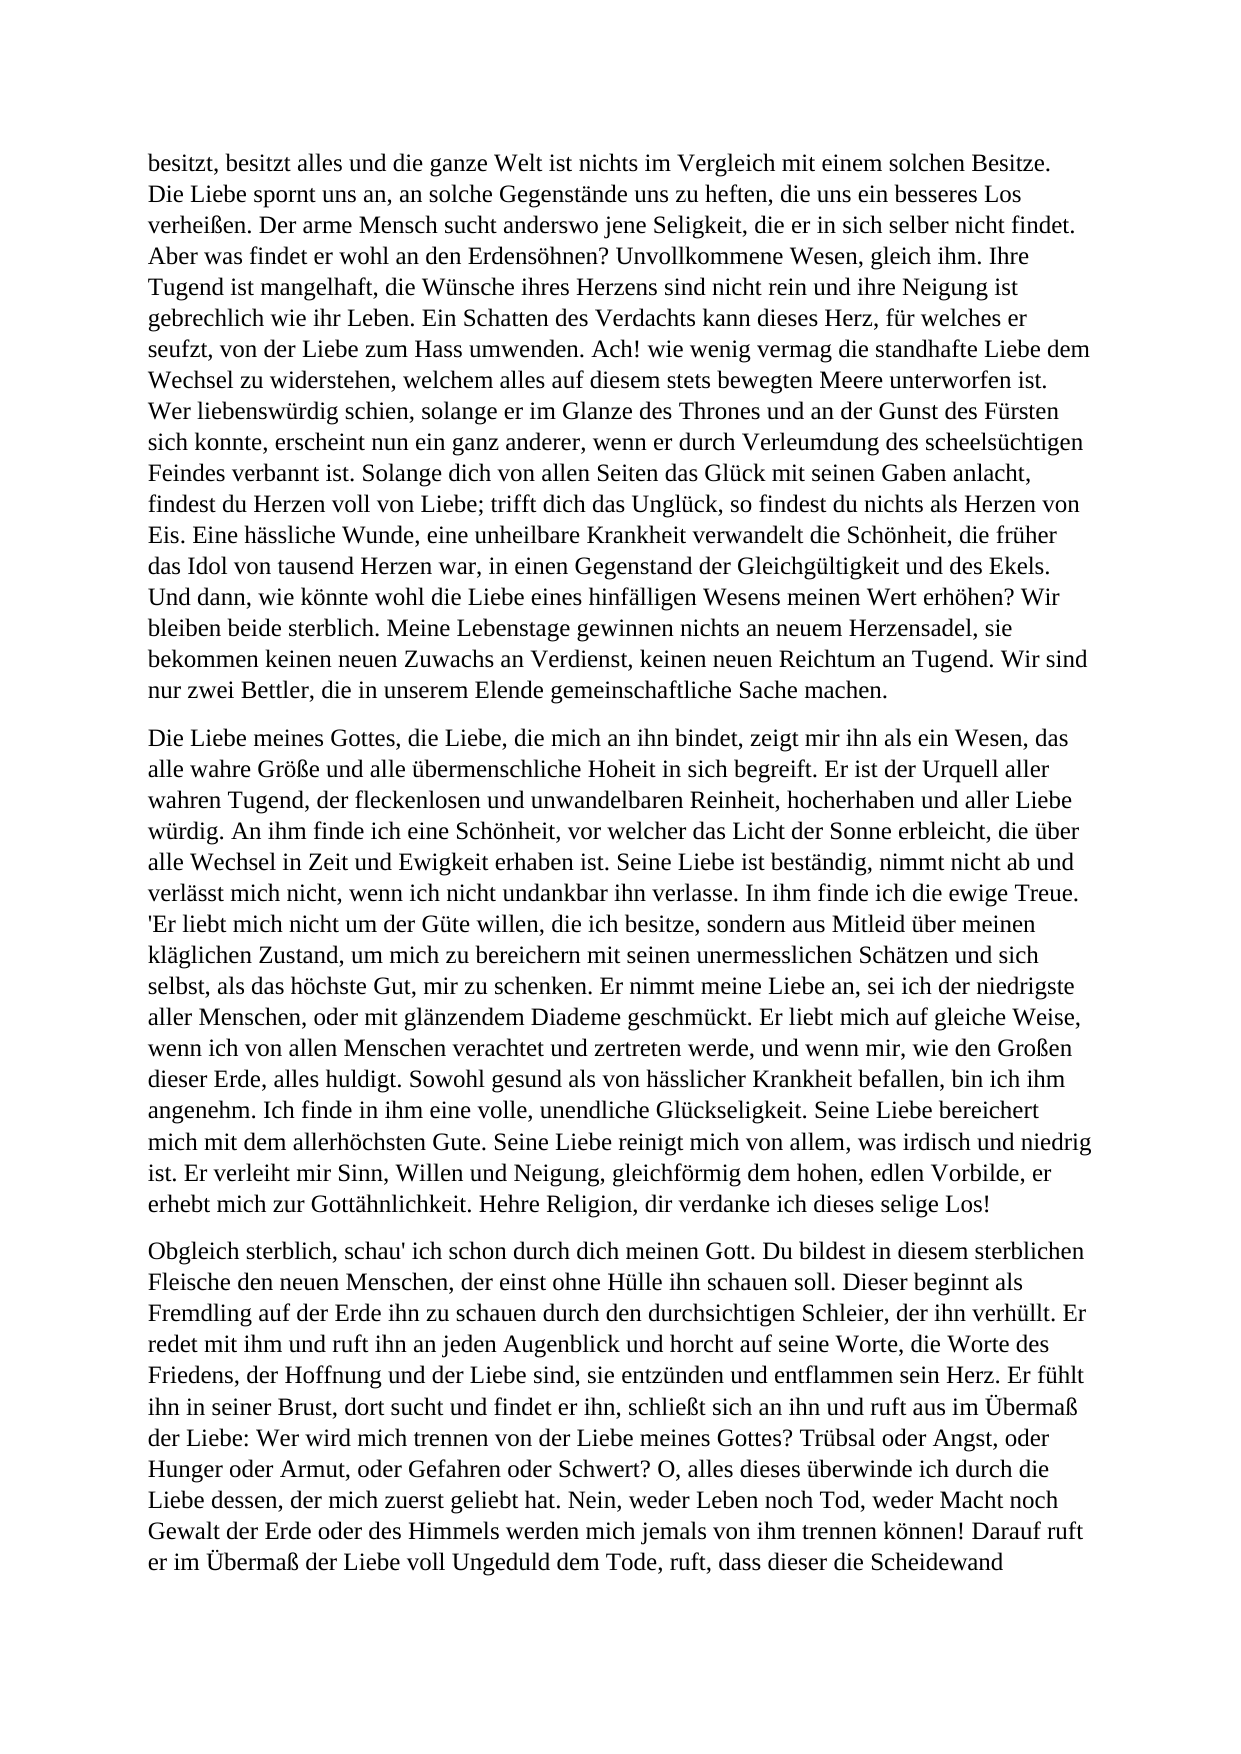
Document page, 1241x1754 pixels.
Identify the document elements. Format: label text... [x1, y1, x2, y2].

text Die Liebe meines Gottes, die Liebe, die mich an ihn bindet, zeigt mir ihn als ein Wesen, das alle wahre Größe und alle übermenschliche Hoheit in sich begreift. Er ist der Urquell aller wahren Tugend, der fleckenlosen und unwandelbaren Reinheit, hocherhaben und aller Liebe würdig. An ihm finde ich eine Schönheit, vor welcher das Licht der Sonne erbleicht, die über alle Wechsel in Zeit und Ewigkeit erhaben ist. Seine Liebe ist beständig, nimmt nicht ab und verlässt mich nicht, wenn ich nicht undankbar ihn verlasse. In ihm finde ich die ewige Treue. 'Er liebt mich nicht um der Güte willen, die ich besitze, sondern aus Mitleid über meinen kläglichen Zustand, um mich zu bereichern mit seinen unermesslichen Schätzen und sich selbst, als das höchste Gut, mir zu schenken. Er nimmt meine Liebe an, sei ich der niedrigste aller Menschen, oder mit glänzendem Diademe geschmückt. Er liebt mich auf gleiche Weise, wenn ich von allen Menschen verachtet und zertreten werde, und wenn mir, wie den Großen dieser Erde, alles huldigt. Sowohl gesund als von hässlicher Krankheit befallen, bin ich ihm angenehm. Ich finde in ihm eine volle, unendliche Glückseligkeit. Seine Liebe bereichert mich mit dem allerhöchsten Gute. Seine Liebe reinigt mich von allem, was irdisch und niedrig ist. Er verleiht mir Sinn, Willen und Neigung, gleichförmig dem hohen, edlen Vorbilde, er erhebt mich zur Gottähnlichkeit. Hehre Religion, dir verdanke ich dieses selige Los! [148, 723, 1093, 1217]
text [148, 1236, 1093, 1576]
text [148, 148, 1093, 704]
